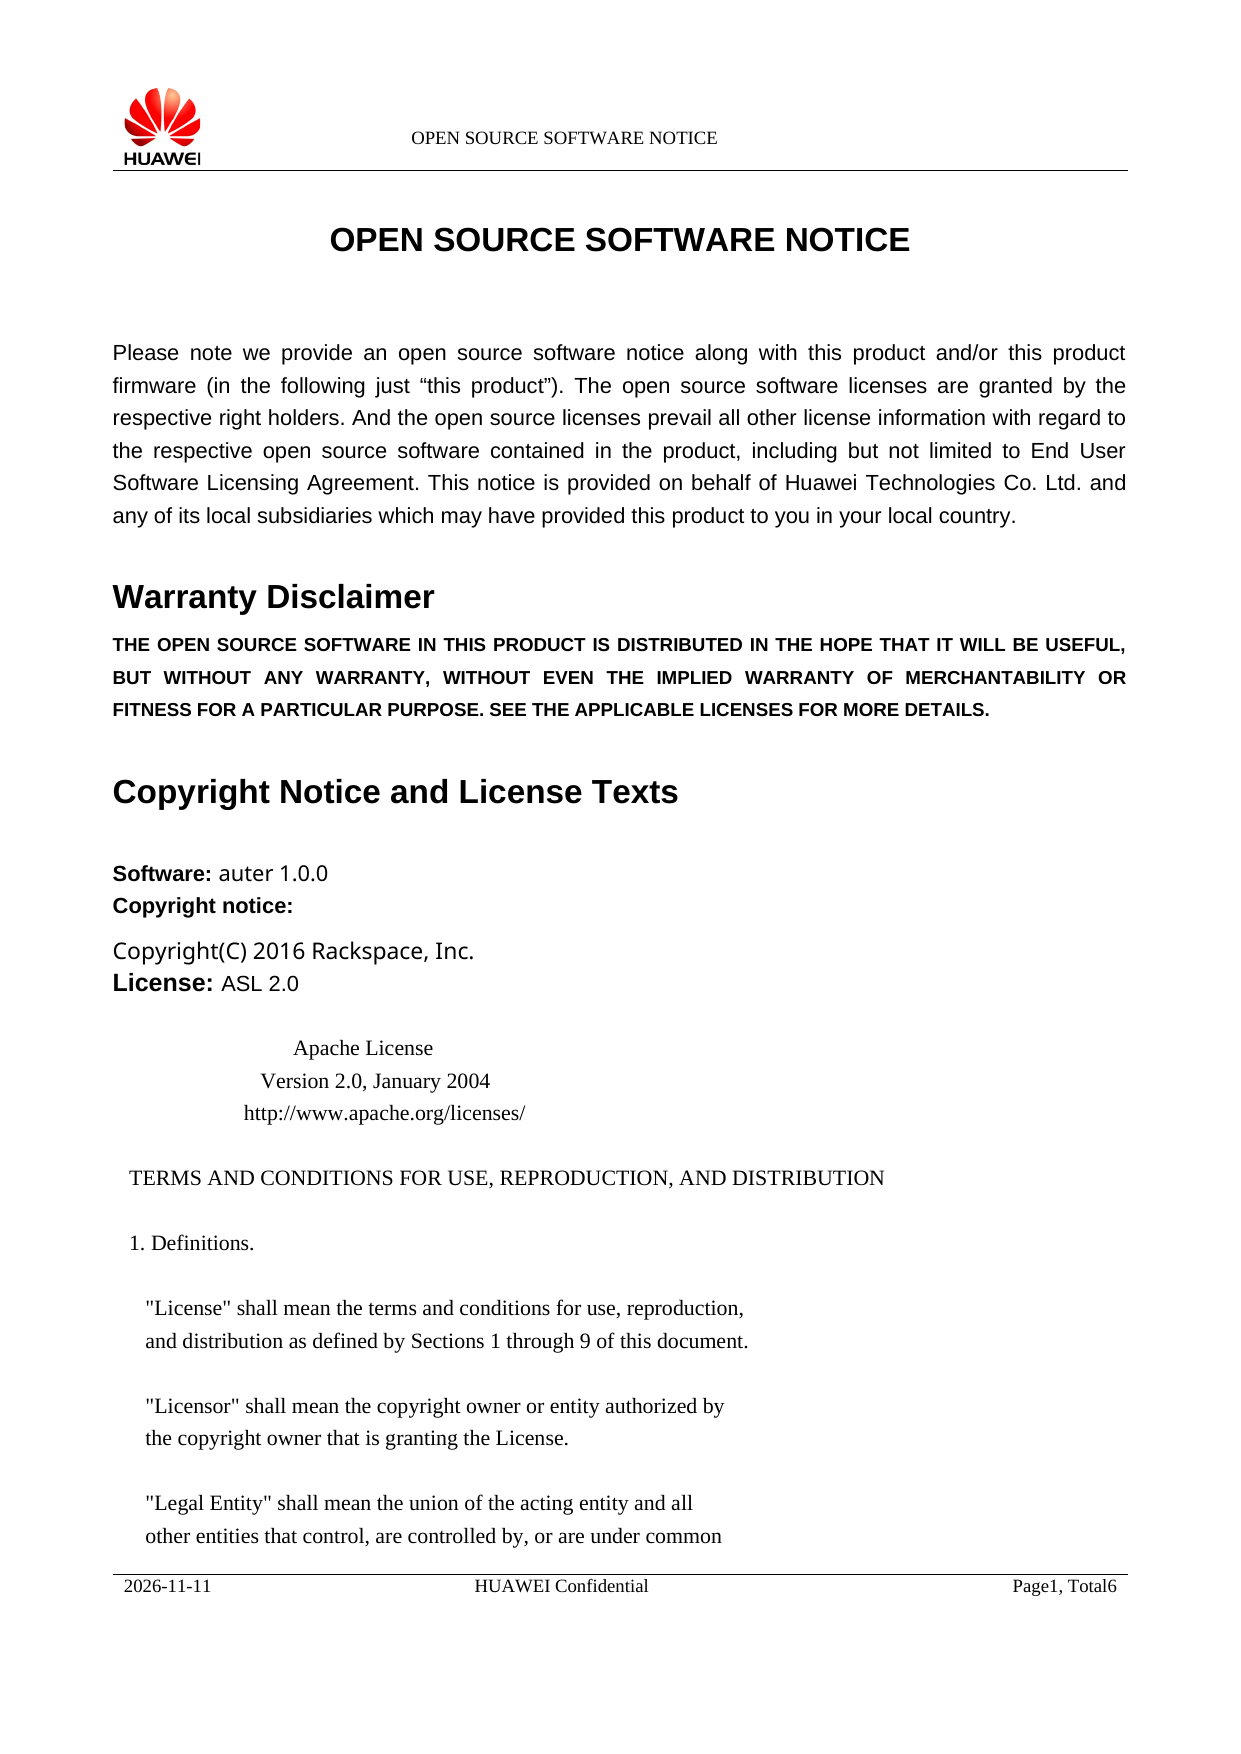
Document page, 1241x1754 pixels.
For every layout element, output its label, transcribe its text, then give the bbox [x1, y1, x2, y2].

text Copyright(C) 2016 Rackspace, Inc. [112, 934, 1128, 966]
picture [124, 88, 201, 165]
text Please note we provide an open source software notice along with this product and/or this product firmware (in the following just “this product”). The open source software licenses are granted by the respective right holders. And the open source licenses prevail all other license information with regard to the respective open source software contained in the product, including but not limited to End User Software Licensing Agreement. This notice is provided on behalf of Huawei Technologies Co. Ltd. and any of its local subsidiaries which may have provided this product to you in your local country. [112, 336, 1128, 531]
text Copyright notice: [112, 889, 1128, 921]
text License: ASL 2.0 [112, 966, 1128, 999]
text OPEN SOURCE SOFTWARE NOTICE [112, 206, 1128, 271]
title Software: auter 1.0.0 [112, 856, 1128, 889]
text Warranty Disclaimer [112, 564, 1128, 629]
text The open source software in this product is distributed in the hope that it will be useful, but WITHOUT ANY WARRANTY, without even the implied warranty of MERCHANTABILITY or FITNESS FOR A PARTICULAR PURPOSE. See the applicable licenses for more details. [112, 629, 1128, 726]
text Copyright Notice and License Texts [112, 759, 1128, 824]
